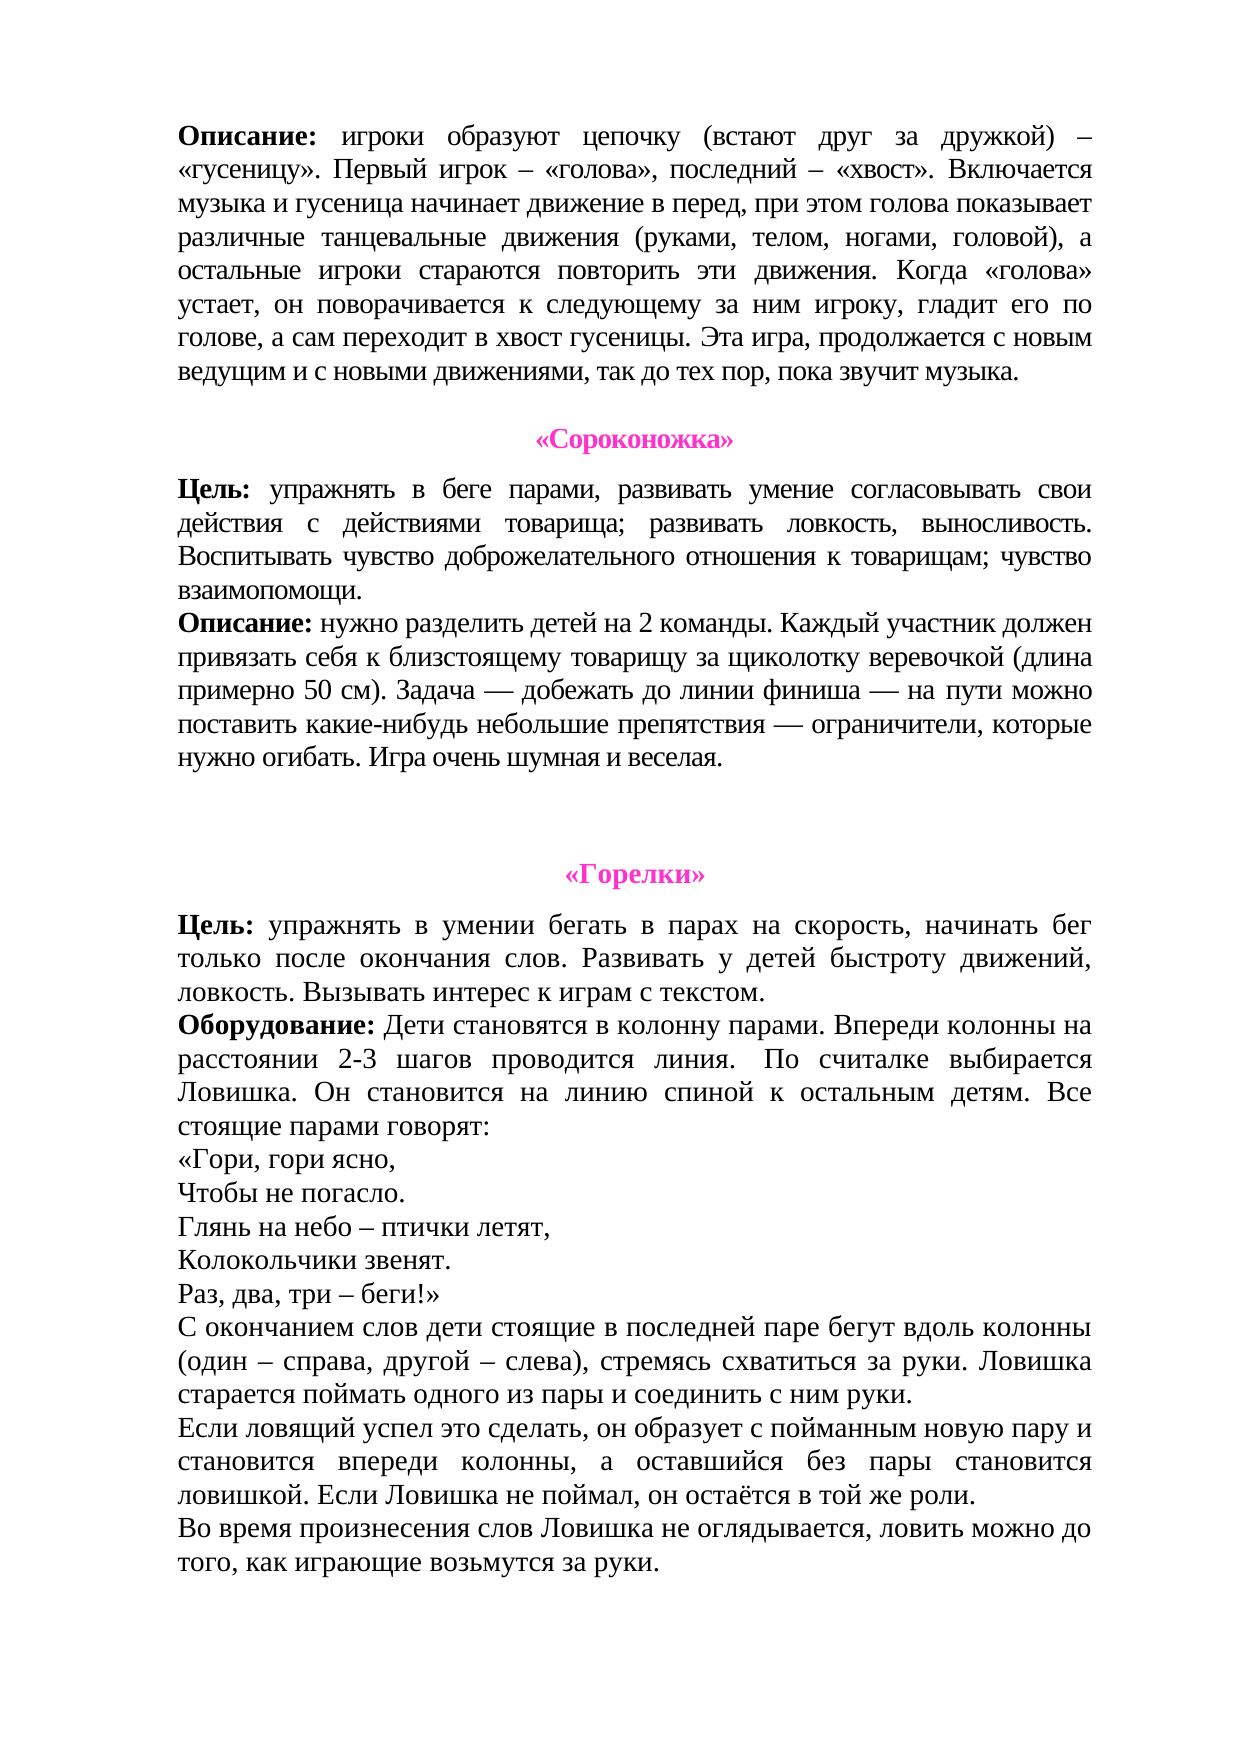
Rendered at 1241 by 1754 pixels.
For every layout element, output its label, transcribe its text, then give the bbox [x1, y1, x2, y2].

text Оборудование: Дети становятся в колонну парами. Впереди колонны на расстоянии 2-3 шагов проводится линия. По считалке выбирается Ловишка. Он становится на линию спиной к остальным детям. Все стоящие парами говорят: [177, 1007, 1093, 1142]
text Описание: нужно разделить детей на 2 команды. Каждый участник должен привязать себя к близстоящему товарищу за щиколотку веревочкой (длина примерно 50 см). Задача — добежать до линии финиша — на пути можно поставить какие-нибудь небольшие препятствия — ограничители, которые нужно огибать. Игра очень шумная и веселая. [177, 605, 1093, 773]
text Если ловящий успел это сделать, он образует с пойманным новую пару и становится впереди колонны, а оставшийся без пары становится ловишкой. Если Ловишка не поймал, он остаётся в той же роли. [177, 1410, 1093, 1511]
text Во время произнесения слов Ловишка не оглядывается, ловить можно до того, как играющие возьмутся за руки. [177, 1511, 1093, 1578]
text Цель: упражнять в умении бегать в парах на скорость, начинать бег только после окончания слов. Развивать у детей быстроту движений, ловкость. Вызывать интерес к играм с текстом. [177, 907, 1093, 1007]
text Глянь на небо – птички летят, [177, 1209, 1093, 1242]
text «Гори, гори ясно, [177, 1142, 1093, 1175]
text Чтобы не погасло. [177, 1175, 1093, 1209]
text Колокольчики звенят. [177, 1242, 1093, 1276]
text Описание: игроки образуют цепочку (встают друг за дружкой) – «гусеницу». Первый игрок – «голова», последний – «хвост». Включается музыка и гусеница начинает движение в перед, при этом голова показывает различные танцевальные движения (руками, телом, ногами, головой), а остальные игроки стараются повторить эти движения. Когда «голова» устает, он поворачивается к следующему за ним игроку, гладит его по голове, а сам переходит в хвост гусеницы. Эта игра, продолжается с новым ведущим и с новыми движениями, так до тех пор, пока звучит музыка. [177, 118, 1093, 386]
text Раз, два, три – беги!» [177, 1276, 1093, 1309]
text С окончанием слов дети стоящие в последней паре бегут вдоль колонны (один – справа, другой – слева), стремясь схватиться за руки. Ловишка старается поймать одного из пары и соединить с ним руки. [177, 1309, 1093, 1410]
text «Сороконожка» [177, 421, 1093, 454]
text Цель: упражнять в беге парами, развивать умение согласовывать свои действия с действиями товарища; развивать ловкость, выносливость. Воспитывать чувство доброжелательного отношения к товарищам; чувство взаимопомощи. [177, 471, 1093, 605]
text «Горелки» [177, 857, 1093, 890]
